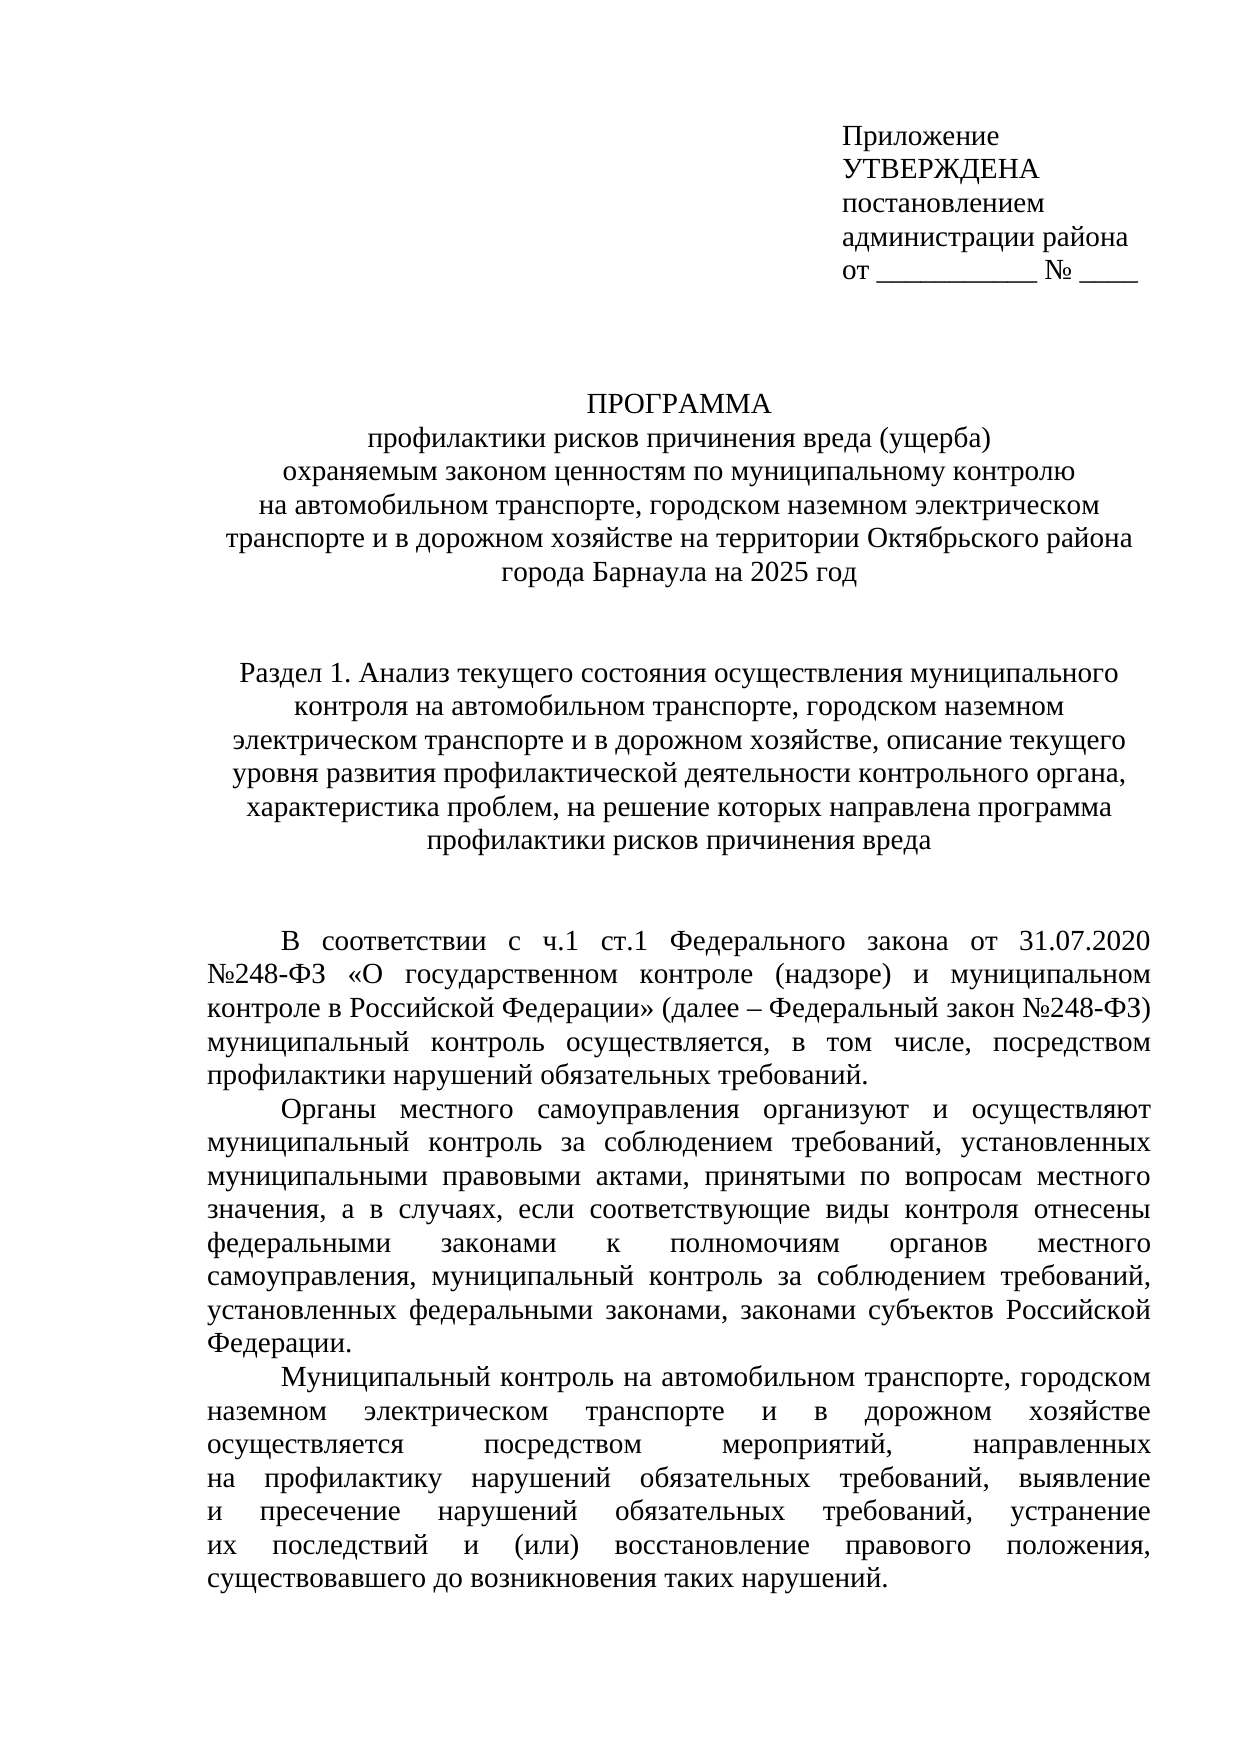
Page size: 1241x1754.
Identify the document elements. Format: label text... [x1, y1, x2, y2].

text В соответствии с ч.1 ст.1 Федерального закона от 31.07.2020 №248-ФЗ «О государственном контроле (надзоре) и муниципальном контроле в Российской Федерации» (далее – Федеральный закон №248-ФЗ) муниципальный контроль осуществляется, в том числе, посредством профилактики нарушений обязательных требований. [207, 923, 1152, 1091]
text Приложение [207, 118, 1152, 152]
text Раздел 1. Анализ текущего состояния осуществления муниципального контроля на автомобильном транспорте, городском наземном электрическом транспорте и в дорожном хозяйстве, описание текущего уровня развития профилактической деятельности контрольного органа, характеристика проблем, на решение которых направлена программа профилактики рисков причинения вреда [207, 655, 1152, 856]
text на автомобильном транспорте, городском наземном электрическом транспорте и в дорожном хозяйстве на территории Октябрьского района города Барнаула на 2025 год [207, 487, 1152, 588]
text администрации района [207, 219, 1152, 252]
text постановлением [207, 185, 1152, 219]
text Муниципальный контроль на автомобильном транспорте, городском наземном электрическом транспорте и в дорожном хозяйстве осуществляется посредством мероприятий, направленных на профилактику нарушений обязательных требований, выявление и пресечение нарушений обязательных требований, устранение их последствий и (или) восстановление правового положения, существовавшего до возникновения таких нарушений. [207, 1359, 1152, 1594]
text УТВЕРЖДЕНА [207, 152, 1152, 185]
text от ___________ № ____ [207, 252, 1152, 286]
text Органы местного самоуправления организуют и осуществляют муниципальный контроль за соблюдением требований, установленных муниципальными правовыми актами, принятыми по вопросам местного значения, а в случаях, если соответствующие виды контроля отнесены федеральными законами к полномочиям органов местного самоуправления, муниципальный контроль за соблюдением требований, установленных федеральными законами, законами субъектов Российской Федерации. [207, 1091, 1152, 1359]
text охраняемым законом ценностям по муниципальному контролю [207, 453, 1152, 487]
text ПРОГРАММА [207, 386, 1152, 420]
text профилактики рисков причинения вреда (ущерба) [207, 420, 1152, 453]
